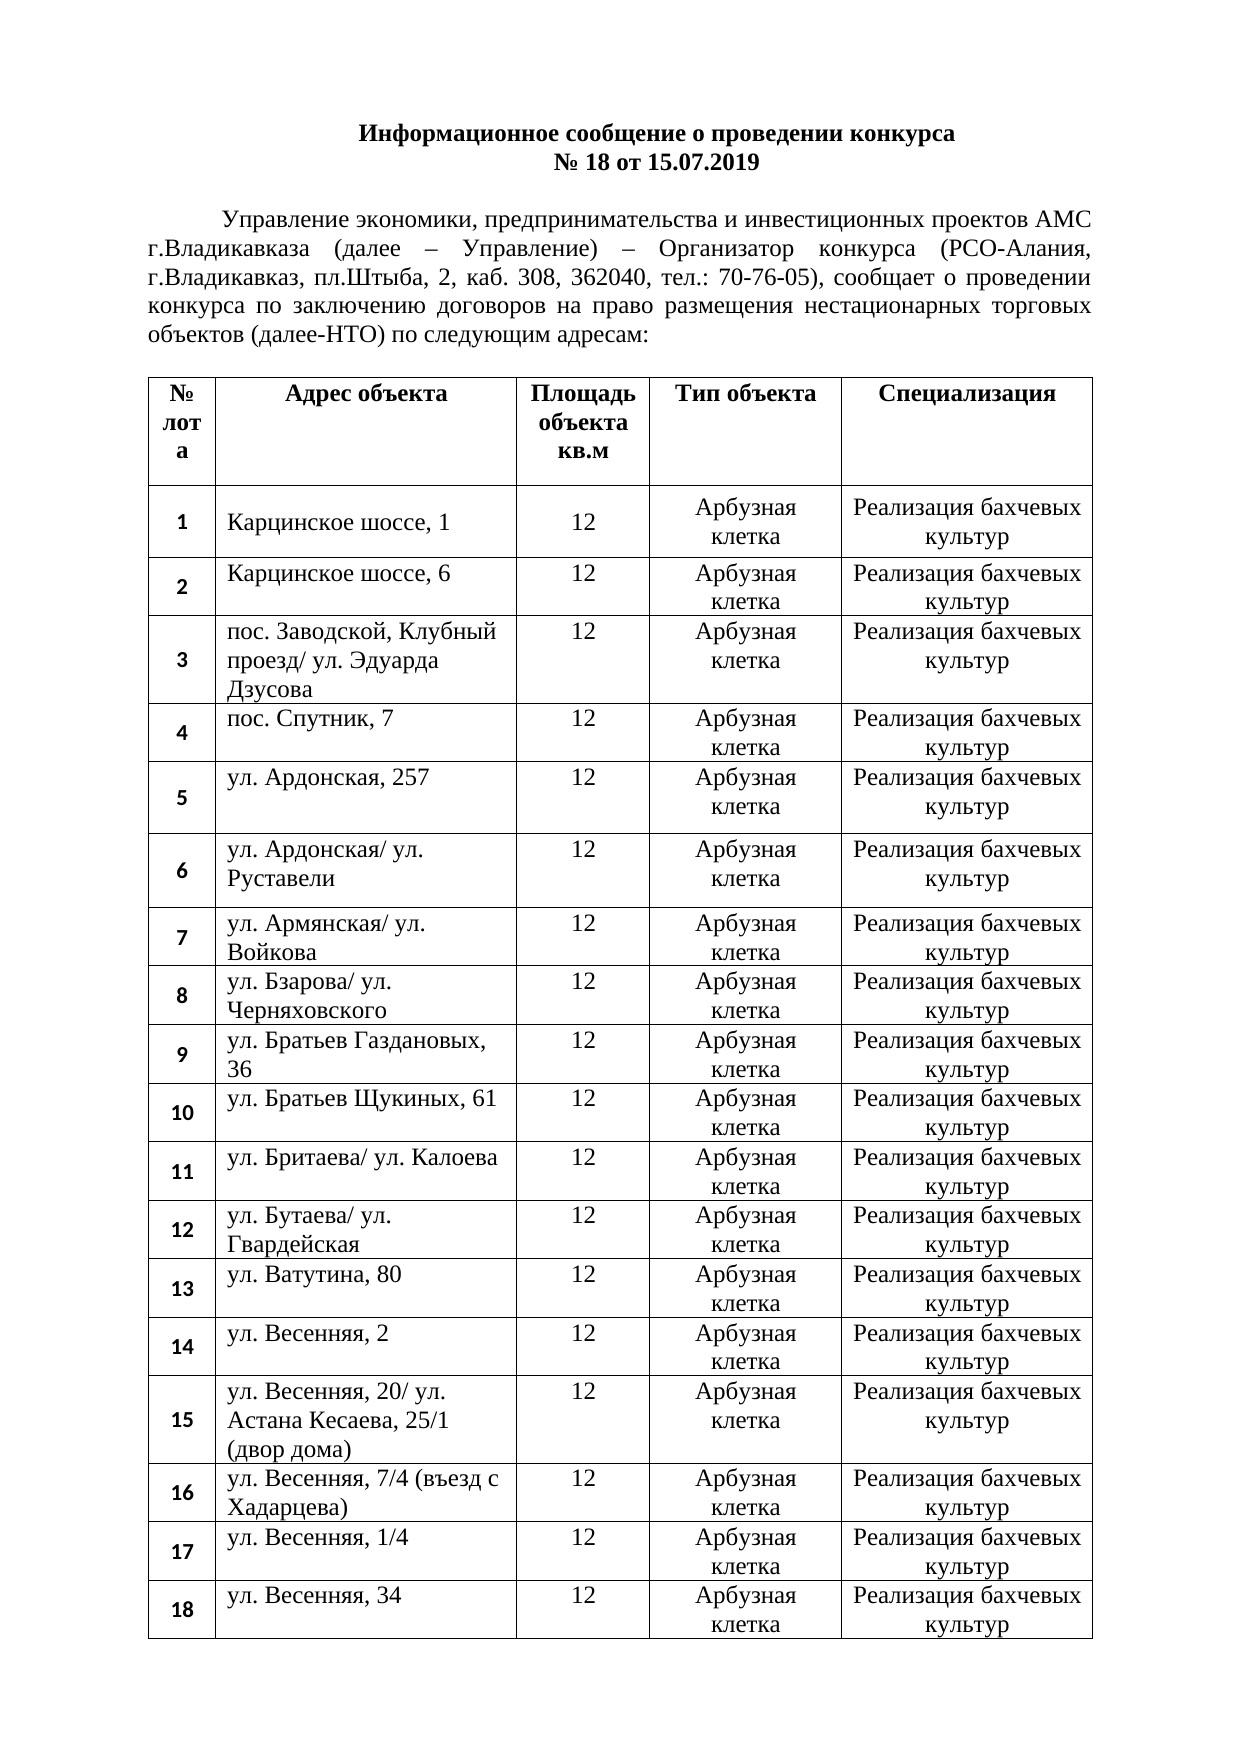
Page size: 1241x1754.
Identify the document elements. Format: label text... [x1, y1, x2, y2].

table_cell 9 [149, 1025, 215, 1082]
table_cell Арбузная клетка [650, 1201, 841, 1258]
table_cell 12 [517, 558, 649, 615]
table_cell Арбузная клетка [650, 966, 841, 1024]
table_cell 8 [149, 966, 215, 1024]
table_cell ул. Весенняя, 2 [216, 1318, 516, 1375]
table_cell 2 [149, 558, 215, 615]
table_header № лота [149, 378, 215, 485]
table_cell 5 [149, 762, 215, 833]
table_cell 12 [517, 704, 649, 761]
table_cell 12 [517, 1084, 649, 1141]
table_cell Арбузная клетка [650, 762, 841, 833]
table_cell пос. Заводской, Клубный проезд/ ул. Эдуарда Дзусова [216, 616, 516, 702]
table_cell 12 [517, 1142, 649, 1199]
table_cell 12 [517, 834, 649, 907]
table_cell Реализация бахчевых культур [842, 1084, 1092, 1141]
table_header Тип объекта [650, 378, 841, 485]
table_cell Карцинское шоссе, 6 [216, 558, 516, 615]
table_cell Арбузная клетка [650, 1376, 841, 1462]
table_header Специализация [842, 378, 1092, 485]
table_cell Арбузная клетка [650, 1142, 841, 1199]
table_cell Арбузная клетка [650, 1318, 841, 1375]
table_cell 16 [149, 1464, 215, 1521]
table_cell Карцинское шоссе, 1 [216, 486, 516, 557]
table_cell Реализация бахчевых культур [842, 1318, 1092, 1375]
table_cell Арбузная клетка [650, 616, 841, 702]
table_cell 1 [149, 486, 215, 557]
table_cell 12 [517, 1201, 649, 1258]
table_cell Реализация бахчевых культур [842, 1201, 1092, 1258]
table_cell ул. Весенняя, 20/ ул. Астана Кесаева, 25/1 (двор дома) [216, 1376, 516, 1462]
table_header Адрес объекта [216, 378, 516, 485]
table_cell Реализация бахчевых культур [842, 616, 1092, 702]
table_cell ул. Бритаева/ ул. Калоева [216, 1142, 516, 1199]
table_cell Реализация бахчевых культур [842, 966, 1092, 1024]
table_cell Реализация бахчевых культур [842, 834, 1092, 907]
table_cell ул. Ардонская/ ул. Руставели [216, 834, 516, 907]
text № 18 от 15.07.2019 [148, 147, 1092, 176]
table_cell Реализация бахчевых культур [842, 558, 1092, 615]
table_cell 12 [517, 1522, 649, 1579]
table_cell 12 [517, 1581, 649, 1638]
table_cell 12 [149, 1201, 215, 1258]
table_cell Арбузная клетка [650, 834, 841, 907]
table_cell 12 [517, 1376, 649, 1462]
table_cell 3 [149, 616, 215, 702]
table_cell ул. Братьев Щукиных, 61 [216, 1084, 516, 1141]
table_cell 12 [517, 1464, 649, 1521]
table_cell Арбузная клетка [650, 1522, 841, 1579]
table_cell 18 [149, 1581, 215, 1638]
table_cell Реализация бахчевых культур [842, 1376, 1092, 1462]
table_cell ул. Весенняя, 34 [216, 1581, 516, 1638]
table_cell Арбузная клетка [650, 1084, 841, 1141]
table_cell 14 [149, 1318, 215, 1375]
text Управление экономики, предпринимательства и инвестиционных проектов АМС г.Владикавказа (далее – Управление) – Организатор конкурса (РСО-Алания, г.Владикавказ, пл.Штыба, 2, каб. 308, 362040, тел.: 70-76-05), сообщает о проведении конкурса по заключению договоров на право размещения нестационарных торговых объектов (далее-НТО) по следующим адресам: [148, 204, 1092, 348]
table_cell Реализация бахчевых культур [842, 486, 1092, 557]
table_cell 12 [517, 1259, 649, 1317]
table_cell 17 [149, 1522, 215, 1579]
table_cell 7 [149, 908, 215, 965]
table_cell ул. Ватутина, 80 [216, 1259, 516, 1317]
table_cell Реализация бахчевых культур [842, 762, 1092, 833]
table_cell 12 [517, 1318, 649, 1375]
table_cell Арбузная клетка [650, 486, 841, 557]
table_cell ул. Бзарова/ ул. Черняховского [216, 966, 516, 1024]
table_cell 12 [517, 966, 649, 1024]
text Информационное сообщение о проведении конкурса [148, 118, 1092, 147]
table_cell ул. Ардонская, 257 [216, 762, 516, 833]
table_cell Арбузная клетка [650, 1259, 841, 1317]
table_cell пос. Спутник, 7 [216, 704, 516, 761]
table_cell Реализация бахчевых культур [842, 1259, 1092, 1317]
table_cell 13 [149, 1259, 215, 1317]
table_cell Арбузная клетка [650, 704, 841, 761]
table_cell Реализация бахчевых культур [842, 1522, 1092, 1579]
table_cell 12 [517, 486, 649, 557]
table_cell 12 [517, 908, 649, 965]
table_cell Реализация бахчевых культур [842, 1142, 1092, 1199]
table_cell ул. Братьев Газдановых, 36 [216, 1025, 516, 1082]
table_cell Реализация бахчевых культур [842, 704, 1092, 761]
table_cell ул. Армянская/ ул. Войкова [216, 908, 516, 965]
table_cell 12 [517, 1025, 649, 1082]
table_cell Реализация бахчевых культур [842, 1025, 1092, 1082]
table_cell ул. Весенняя, 1/4 [216, 1522, 516, 1579]
table_cell Арбузная клетка [650, 1464, 841, 1521]
table_cell 11 [149, 1142, 215, 1199]
table_cell Реализация бахчевых культур [842, 908, 1092, 965]
table_cell ул. Весенняя, 7/4 (въезд с Хадарцева) [216, 1464, 516, 1521]
table_cell Арбузная клетка [650, 908, 841, 965]
table_cell 10 [149, 1084, 215, 1141]
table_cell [842, 1581, 1092, 1638]
table_cell Реализация бахчевых культур [842, 1464, 1092, 1521]
table_header Площадь объекта кв.м [517, 378, 649, 485]
table_cell Арбузная клетка [650, 1025, 841, 1082]
table_cell 6 [149, 834, 215, 907]
table_cell Арбузная клетка [650, 1581, 841, 1638]
table_cell Арбузная клетка [650, 558, 841, 615]
table_cell 4 [149, 704, 215, 761]
table_cell 12 [517, 616, 649, 702]
table_cell ул. Бутаева/ ул. Гвардейская [216, 1201, 516, 1258]
table_cell 15 [149, 1376, 215, 1462]
table_cell 12 [517, 762, 649, 833]
